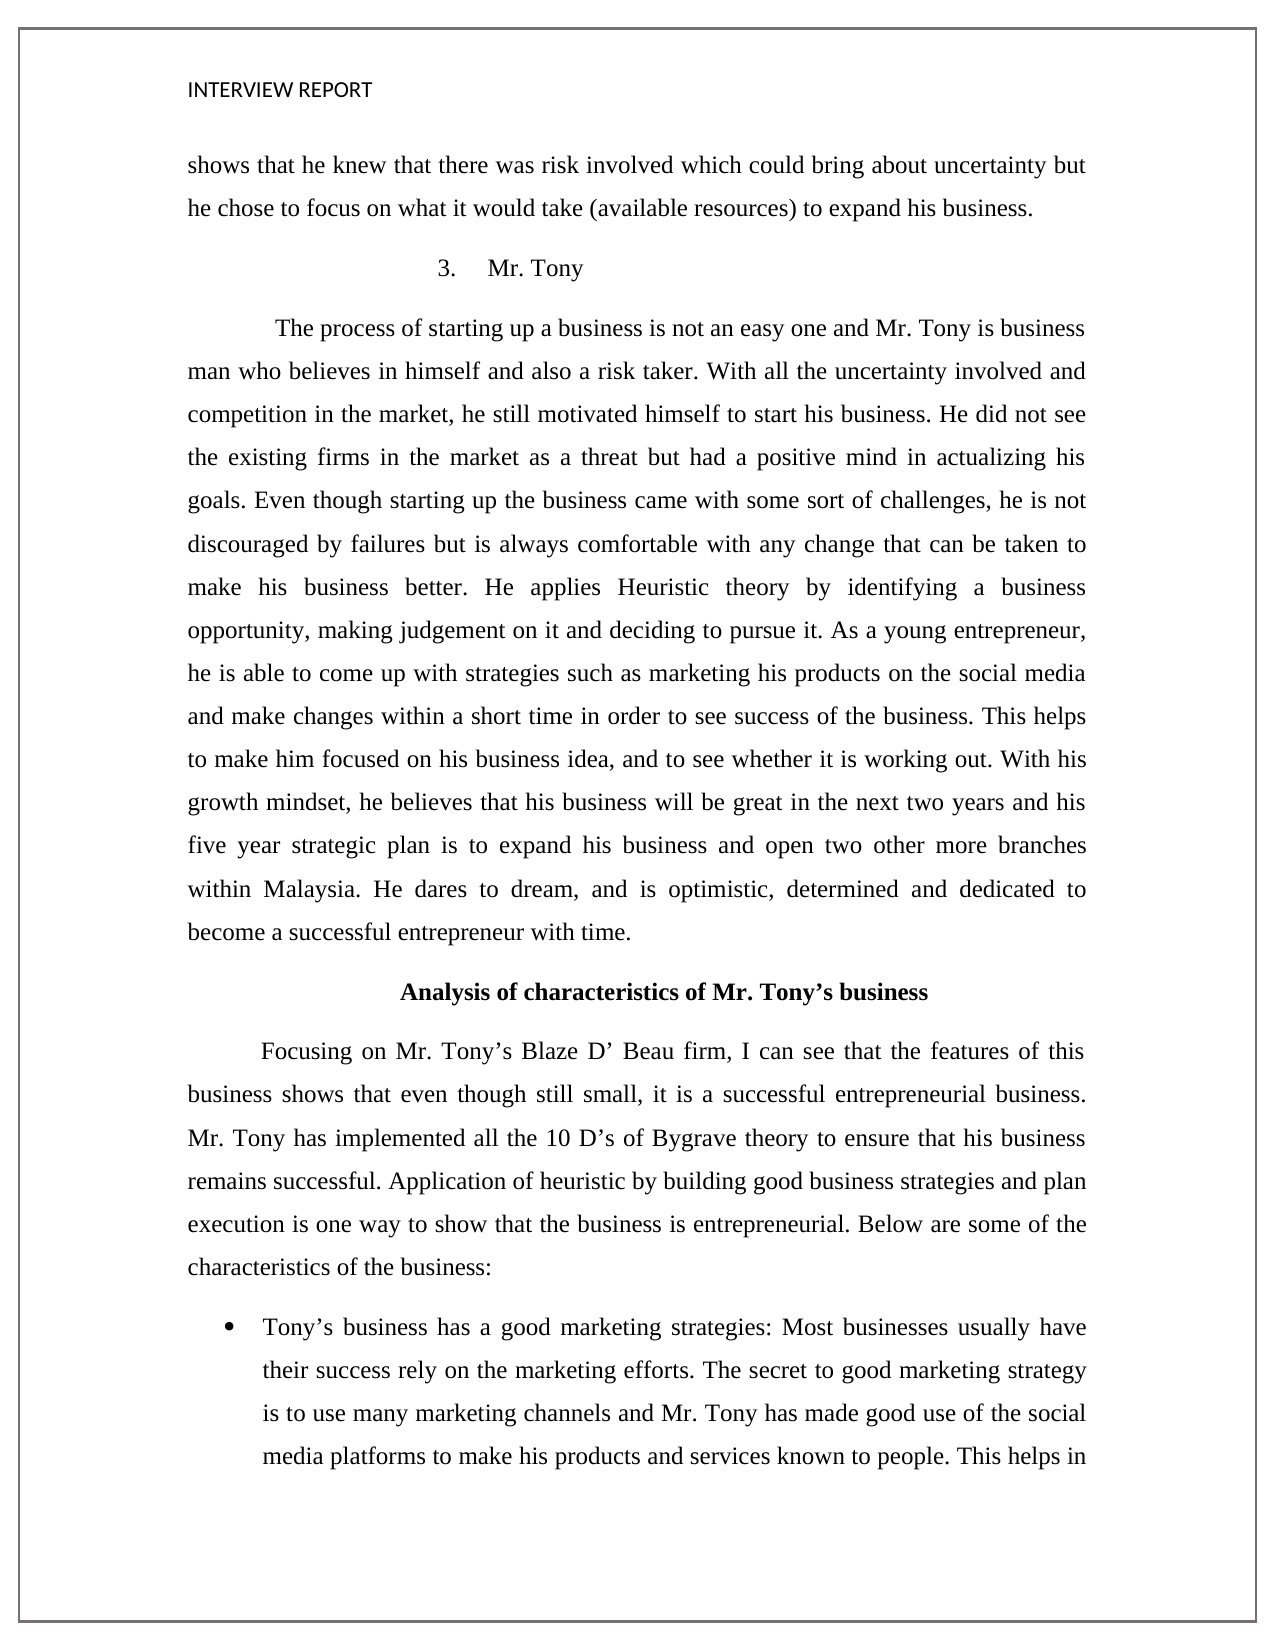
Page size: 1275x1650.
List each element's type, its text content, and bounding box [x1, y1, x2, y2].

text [187, 150, 1087, 222]
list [225, 1312, 1087, 1470]
text The process of starting up a business is not an easy one and Mr. Tony is business man who believes in himself and also a risk taker. With all the uncertainty involved and competition in the market, he still motivated himself to start his business. He did not see the existing firms in the market as a threat but had a positive mind in actualizing his goals. Even though starting up the business came with some sort of challenges, he is not discouraged by failures but is always comfortable with any change that can be taken to make his business better. He applies Heuristic theory by identifying a business opportunity, making judgement on it and deciding to pursue it. As a young entrepreneur, he is able to come up with strategies such as marketing his products on the social media and make changes within a short time in order to see success of the business. This helps to make him focused on his business idea, and to see whether it is working out. With his growth mindset, he believes that his business will be great in the next two years and his five year strategic plan is to expand his business and open two other more branches within Malaysia. He dares to dream, and is optimistic, determined and dedicated to become a successful entrepreneur with time. [187, 313, 1087, 946]
text Analysis of characteristics of Mr. Tony’s business [187, 977, 1087, 1005]
text Focusing on Mr. Tony’s Blaze D’ Beau firm, I can see that the features of this business shows that even though still small, it is a successful entrepreneurial business. Mr. Tony has implemented all the 10 D’s of Bygrave theory to ensure that his business remains successful. Application of heuristic by building good business strategies and plan execution is one way to show that the business is entrepreneurial. Below are some of the characteristics of the business: [187, 1036, 1087, 1281]
list Mr. Tony [437, 253, 1087, 282]
